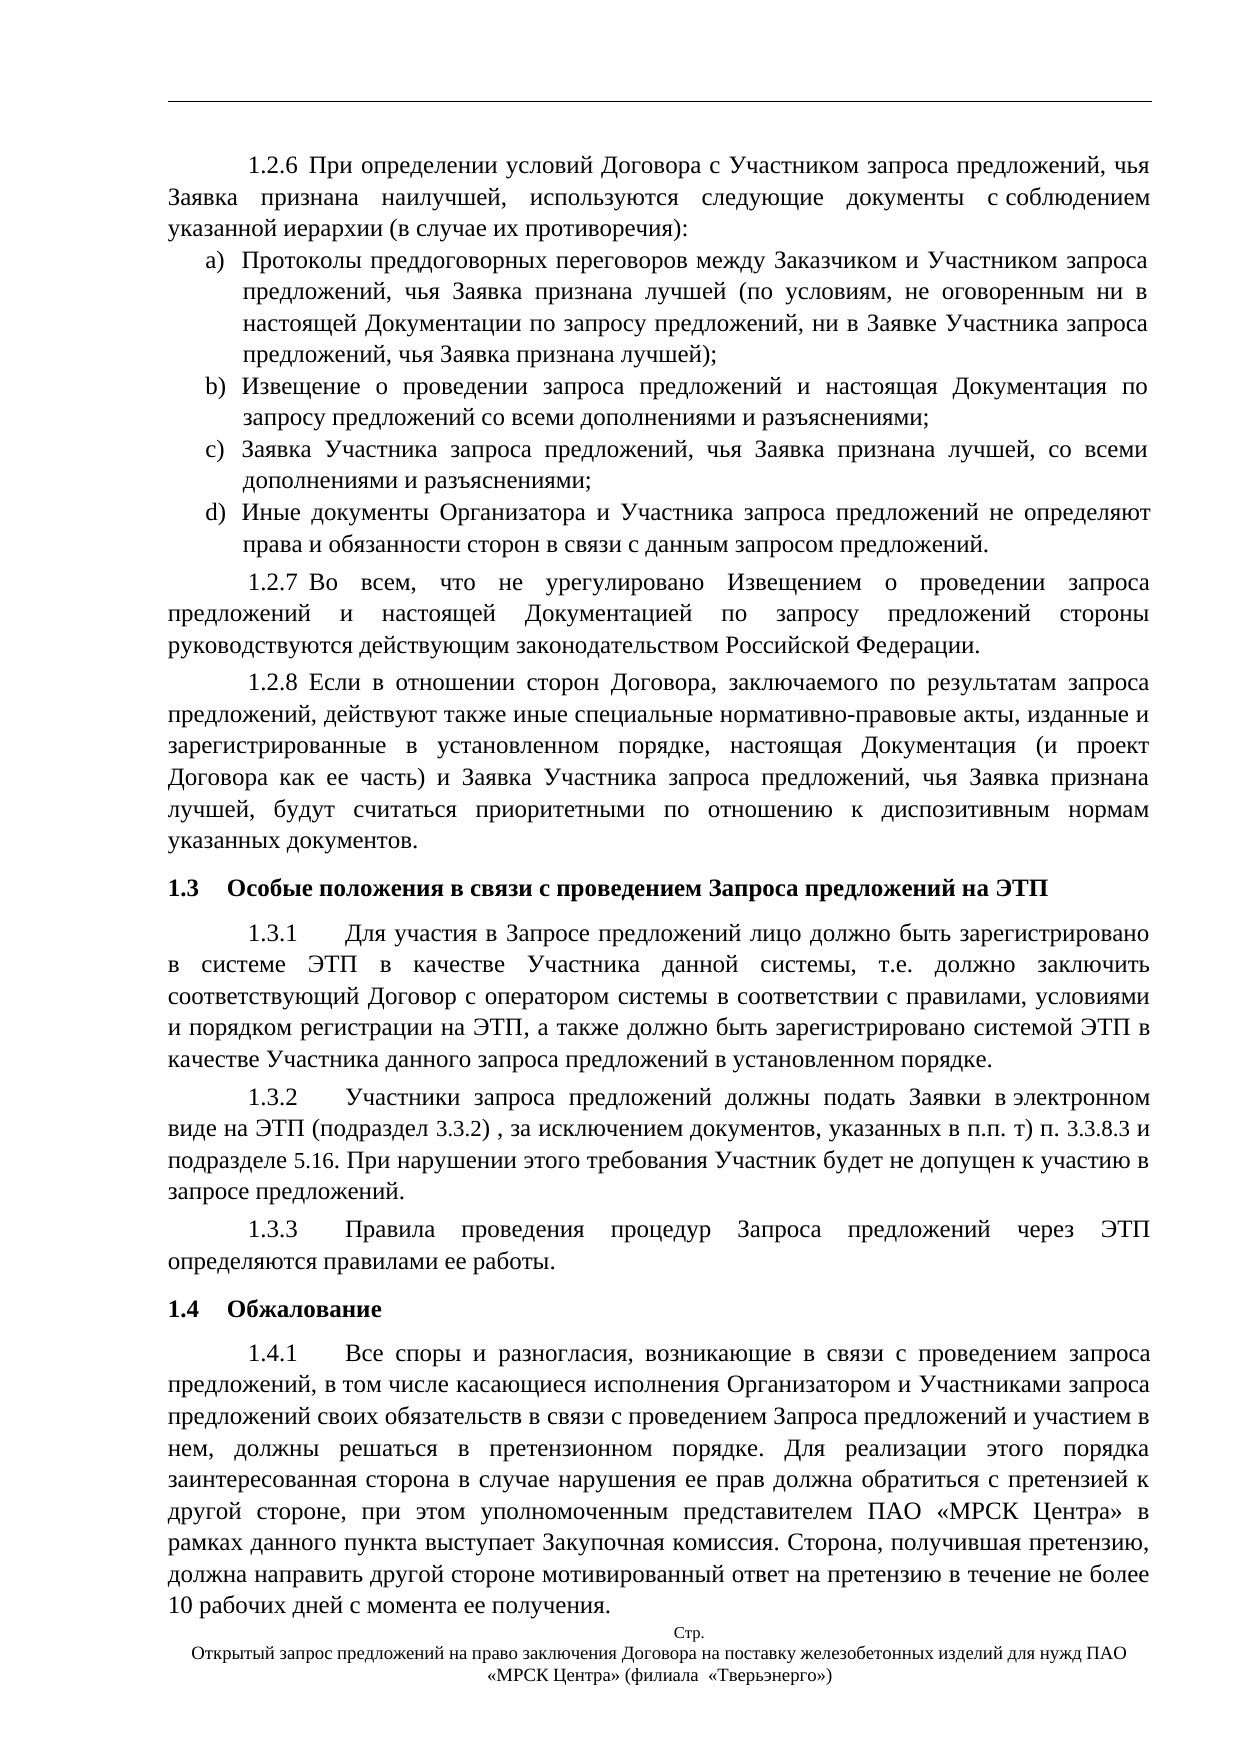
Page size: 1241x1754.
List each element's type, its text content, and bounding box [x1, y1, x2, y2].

list Иные документы Организатора и Участника запроса предложений не определяют права и обязанности сторон в связи с данным запросом предложений. [205, 497, 1152, 557]
list Все споры и разногласия, возникающие в связи с проведением запроса предложений, в том числе касающиеся исполнения Организатором и Участниками запроса предложений своих обязательств в связи с проведением Запроса предложений и участием в нем, должны решаться в претензионном порядке. Для реализации этого порядка заинтересованная сторона в случае нарушения ее прав должна обратиться с претензией к другой стороне, при этом уполномоченным представителем ПАО «МРСК Центра» в рамках данного пункта выступает Закупочная комиссия. Сторона, получившая претензию, должна направить другой стороне мотивированный ответ на претензию в течение не более 10 рабочих дней с момента ее получения. [168, 1338, 1150, 1619]
list При определении условий Договора с Участником запроса предложений, чья Заявка признана наилучшей, используются следующие документы с соблюдением указанной иерархии (в случае их противоречия): [168, 150, 1150, 242]
list Извещение о проведении запроса предложений и настоящая Документация по запросу предложений со всеми дополнениями и разъяснениями; [205, 371, 1148, 431]
list Заявка Участника запроса предложений, чья Заявка признана лучшей, со всеми дополнениями и разъяснениями; [205, 434, 1148, 494]
list Если в отношении сторон Договора, заключаемого по результатам запроса предложений, действуют также иные специальные нормативно-правовые акты, изданные и зарегистрированные в установленном порядке, настоящая Документация (и проект Договора как ее часть) и Заявка Участника запроса предложений, чья Заявка признана лучшей, будут считаться приоритетными по отношению к диспозитивным нормам указанных документов. [168, 667, 1150, 854]
list Во всем, что не урегулировано Извещением о проведении запроса предложений и настоящей Документацией по запросу предложений стороны руководствуются действующим законодательством Российской Федерации. [168, 567, 1150, 658]
list Правила проведения процедур Запроса предложений через ЭТП определяются правилами ее работы. [168, 1214, 1150, 1274]
subtitle Обжалование [168, 1294, 1152, 1323]
subtitle Особые положения в связи с проведением Запроса предложений на ЭТП [168, 873, 1152, 902]
list Протоколы преддоговорных переговоров между Заказчиком и Участником запроса предложений, чья Заявка признана лучшей (по условиям, не оговоренным ни в настоящей Документации по запросу предложений, ни в Заявке Участника запроса предложений, чья Заявка признана лучшей); [205, 245, 1149, 368]
list Участники запроса предложений должны подать Заявки в электронном виде на ЭТП (подраздел 3.3.2) , за исключением документов, указанных в п.п. т) п. 3.3.8.3 и подразделе 5.16. При нарушении этого требования Участник будет не допущен к участию в запросе предложений. [168, 1082, 1150, 1205]
list Для участия в Запросе предложений лицо должно быть зарегистрировано в системе ЭТП в качестве Участника данной системы, т.е. должно заключить соответствующий Договор с оператором системы в соответствии с правилами, условиями и порядком регистрации на ЭТП, а также должно быть зарегистрировано системой ЭТП в качестве Участника данного запроса предложений в установленном порядке. [168, 918, 1150, 1073]
